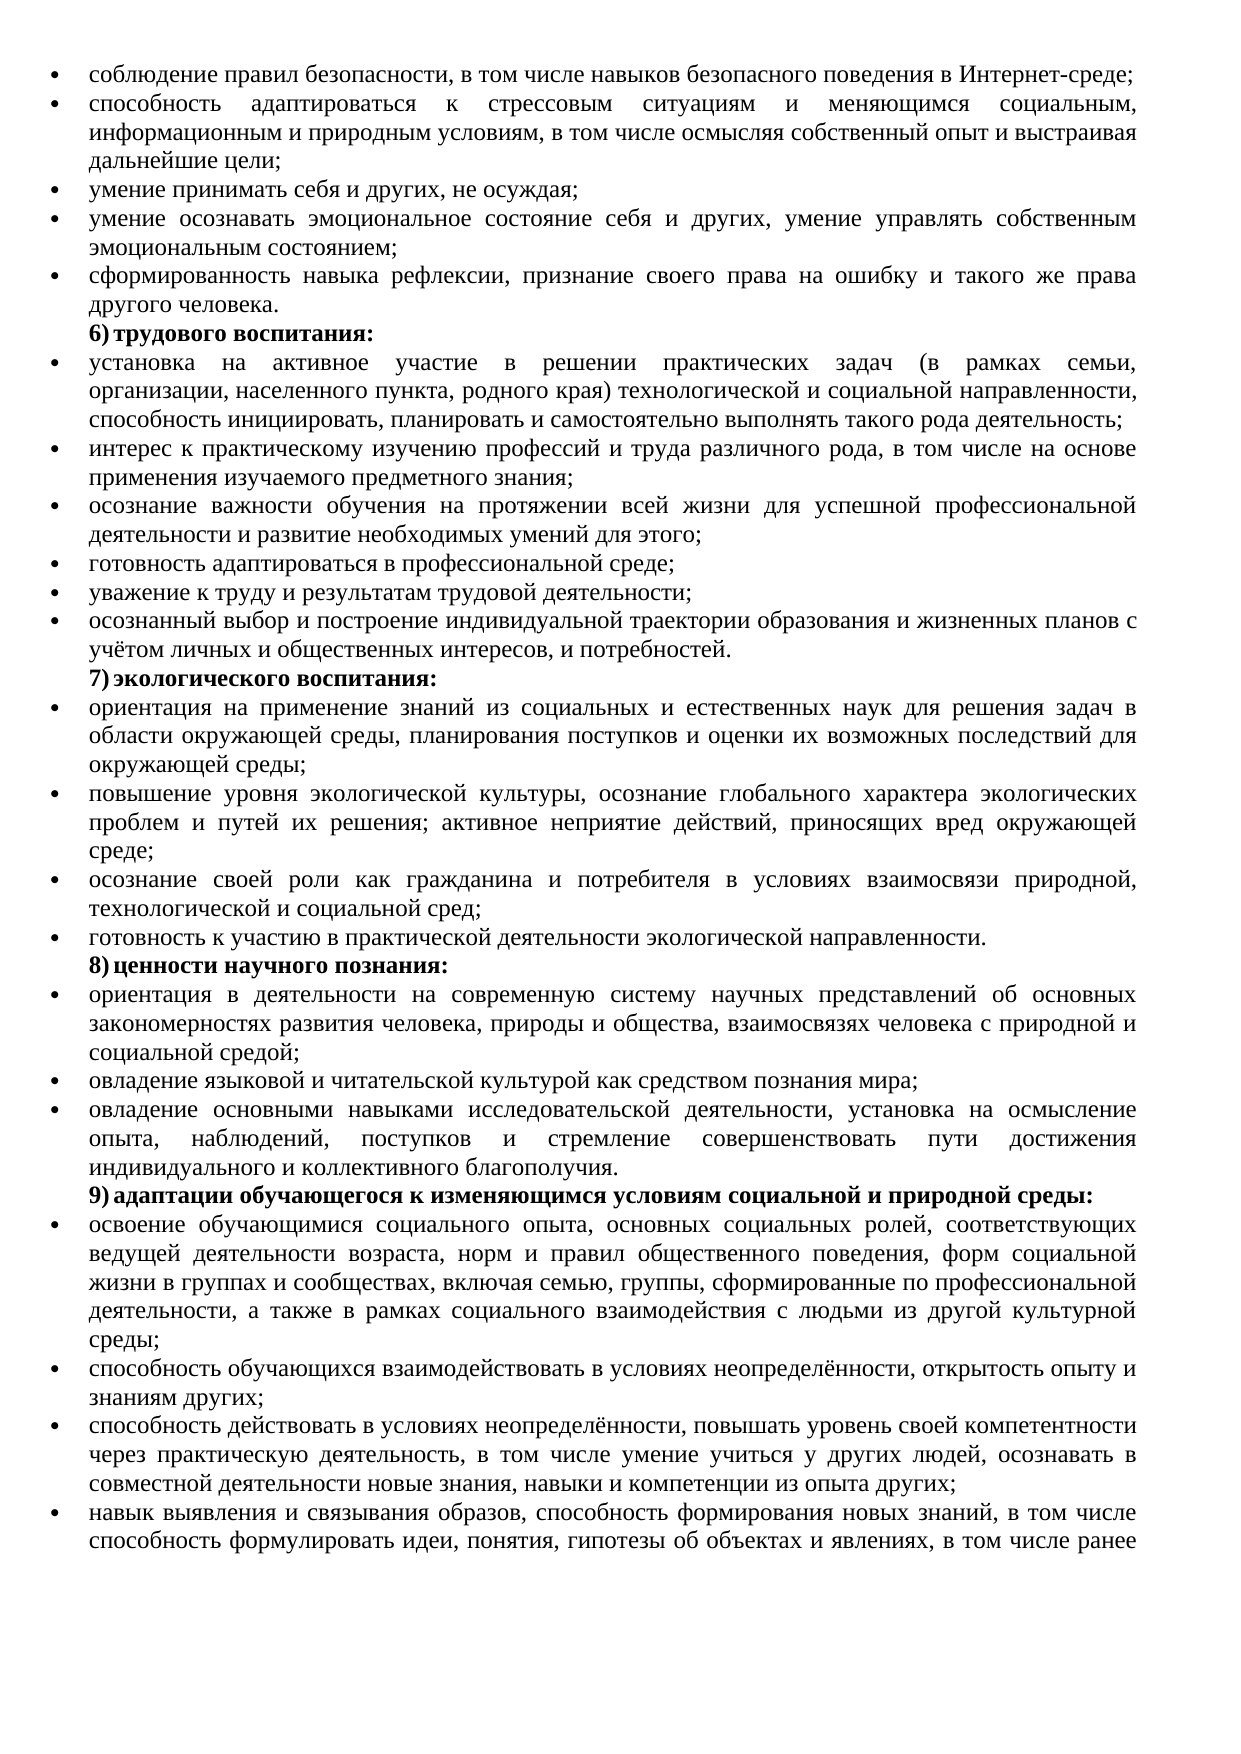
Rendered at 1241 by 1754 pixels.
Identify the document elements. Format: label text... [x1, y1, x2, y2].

list повышение уровня экологической культуры, осознание глобального характера экологических проблем и путей их решения; активное неприятие действий, приносящих вред окружающей среде; [51, 778, 1138, 864]
list готовность адаптироваться в профессиональной среде; [51, 548, 1138, 577]
list способность действовать в условиях неопределённости, повышать уровень своей компетентности через практическую деятельность, в том числе умение учиться у других людей, осознавать в совместной деятельности новые знания, навыки и компетенции из опыта других; [51, 1410, 1138, 1497]
list овладение основными навыками исследовательской деятельности, установка на осмысление опыта, наблюдений, поступков и стремление совершенствовать пути достижения индивидуального и коллективного благополучия. [51, 1094, 1138, 1180]
text 8) ценности научного познания: [89, 950, 1138, 979]
list установка на активное участие в решении практических задач (в рамках семьи, организации, населенного пункта, родного края) технологической и социальной направленности, способность инициировать, планировать и самостоятельно выполнять такого рода деятельность; [51, 347, 1138, 433]
text 6) трудового воспитания: [89, 318, 1138, 347]
list соблюдение правил безопасности, в том числе навыков безопасного поведения в Интернет-среде; [51, 59, 1138, 88]
list освоение обучающимися социального опыта, основных социальных ролей, соответствующих ведущей деятельности возраста, норм и правил общественного поведения, форм социальной жизни в группах и сообществах, включая семью, группы, сформированные по профессиональной деятельности, а также в рамках социального взаимодействия с людьми из другой культурной среды; [51, 1209, 1138, 1353]
list осознание важности обучения на протяжении всей жизни для успешной профессиональной деятельности и развитие необходимых умений для этого; [51, 490, 1138, 548]
list ориентация в деятельности на современную систему научных представлений об основных закономерностях развития человека, природы и общества, взаимосвязях человека с природной и социальной средой; [51, 979, 1138, 1065]
list способность адаптироваться к стрессовым ситуациям и меняющимся социальным, информационным и природным условиям, в том числе осмысляя собственный опыт и выстраивая дальнейшие цели; [51, 88, 1138, 174]
list интерес к практическому изучению профессий и труда различного рода, в том числе на основе применения изучаемого предметного знания; [51, 433, 1138, 490]
text 7) экологического воспитания: [89, 663, 1138, 692]
list сформированность навыка рефлексии, признание своего права на ошибку и такого же права другого человека. [51, 260, 1138, 318]
list умение осознавать эмоциональное состояние себя и других, умение управлять собственным эмоциональным состоянием; [51, 203, 1138, 260]
list ориентация на применение знаний из социальных и естественных наук для решения задач в области окружающей среды, планирования поступков и оценки их возможных последствий для окружающей среды; [51, 692, 1138, 778]
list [51, 1497, 1138, 1554]
text 9) адаптации обучающегося к изменяющимся условиям социальной и природной среды: [89, 1180, 1138, 1209]
list способность обучающихся взаимодействовать в условиях неопределённости, открытость опыту и знаниям других; [51, 1353, 1138, 1410]
list осознанный выбор и построение индивидуальной траектории образования и жизненных планов с учётом личных и общественных интересов, и потребностей. [51, 605, 1138, 663]
list умение принимать себя и других, не осуждая; [51, 174, 1138, 203]
list уважение к труду и результатам трудовой деятельности; [51, 577, 1138, 605]
list овладение языковой и читательской культурой как средством познания мира; [51, 1065, 1138, 1094]
list осознание своей роли как гражданина и потребителя в условиях взаимосвязи природной, технологической и социальной сред; [51, 864, 1138, 922]
list готовность к участию в практической деятельности экологической направленности. [51, 922, 1138, 950]
